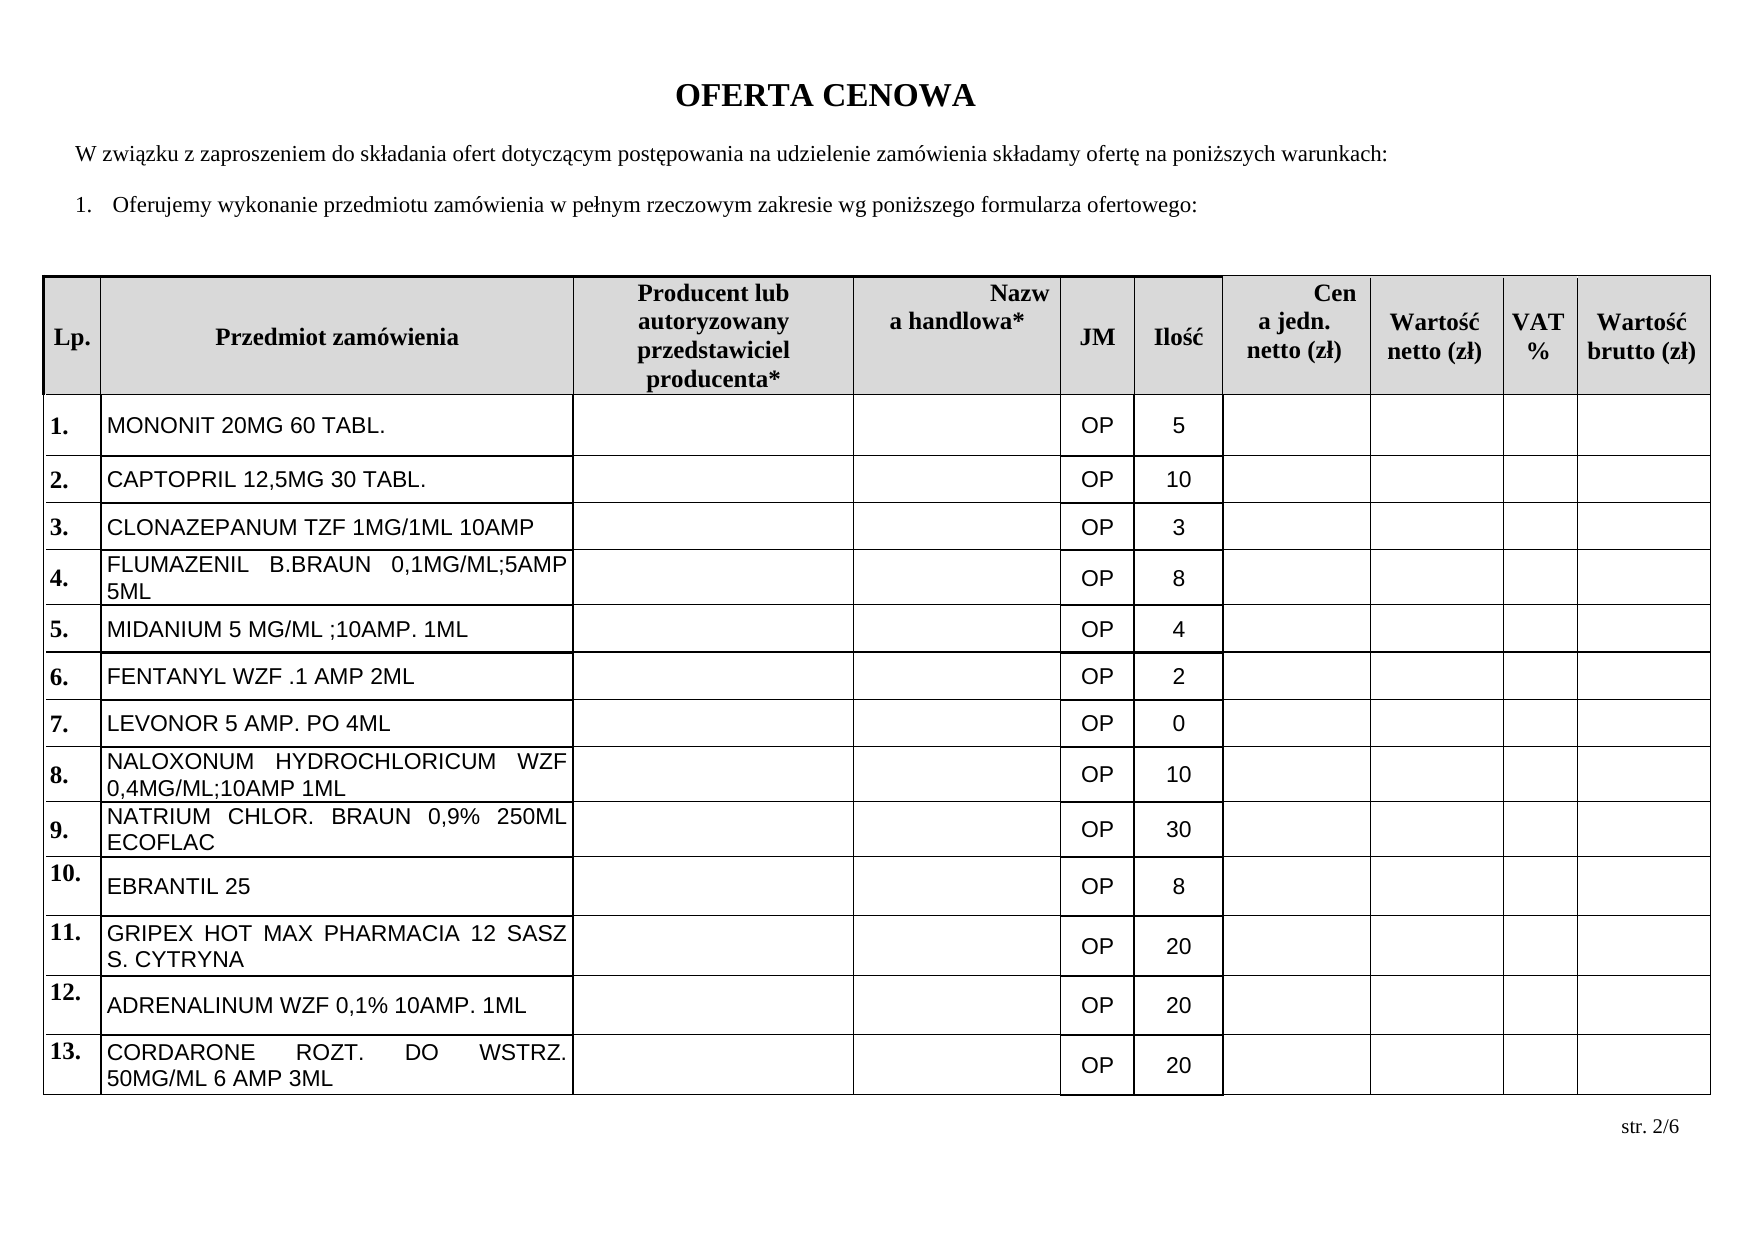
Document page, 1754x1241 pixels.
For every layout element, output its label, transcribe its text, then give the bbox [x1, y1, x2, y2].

table_cell [854, 916, 1060, 975]
table_cell [1224, 700, 1370, 746]
table_cell [1371, 456, 1503, 502]
table_cell [44, 856, 100, 915]
table_cell MIDANIUM 5 MG/ML ;10AMP. 1ML [102, 606, 572, 651]
table_cell 5 [1135, 395, 1222, 455]
table_cell [1578, 747, 1710, 801]
table_cell 30 [1135, 803, 1222, 856]
table_cell 8 [1135, 858, 1222, 915]
table_cell [574, 857, 853, 915]
table_cell [1504, 653, 1577, 699]
table_cell CORDARONE ROZT. DO WSTRZ. 50MG/ML 6 AMP 3ML [102, 1036, 572, 1094]
text OFERTA CENOWA [75, 75, 1679, 113]
table_cell 20 [1135, 917, 1222, 975]
table_header Producent lub autoryzowany przedstawiciel producenta* [574, 278, 853, 394]
table_cell [1371, 653, 1503, 699]
table_cell [1224, 747, 1370, 801]
table_cell [854, 1035, 1060, 1094]
table_header JM [1061, 278, 1134, 394]
table_cell [1224, 395, 1370, 455]
table_cell [44, 455, 100, 502]
table_cell CAPTOPRIL 12,5MG 30 TABL. [102, 457, 572, 502]
table_cell [1504, 747, 1577, 801]
table_cell [574, 395, 853, 455]
table_cell 2 [1135, 654, 1222, 699]
table_header Wartość brutto (zł) [1578, 276, 1710, 394]
table_cell [1504, 456, 1577, 502]
table_cell 20 [1135, 977, 1222, 1034]
table_cell [1578, 700, 1710, 746]
table_cell [854, 550, 1060, 604]
table_cell [574, 976, 853, 1034]
table_cell [1371, 395, 1503, 455]
table_cell ADRENALINUM WZF 0,1% 10AMP. 1ML [102, 977, 572, 1034]
table_header Przedmiot zamówienia [101, 278, 573, 394]
table_cell GRIPEX HOT MAX PHARMACIA 12 SASZ S. CYTRYNA [102, 917, 572, 975]
table_cell [1578, 456, 1710, 502]
table_cell [1224, 653, 1370, 699]
table_cell 10 [1135, 748, 1222, 801]
table_cell [1504, 802, 1577, 856]
table_cell 4 [1135, 606, 1222, 651]
table_cell [1578, 1035, 1710, 1094]
table_cell OP [1061, 395, 1133, 455]
table_cell OP [1061, 504, 1133, 549]
table_cell FLUMAZENIL B.BRAUN 0,1MG/ML;5AMP 5ML [102, 551, 572, 604]
table_cell FENTANYL WZF .1 AMP 2ML [102, 654, 572, 699]
table_cell [854, 700, 1060, 746]
table_cell 0 [1135, 701, 1222, 746]
table_cell [1578, 503, 1710, 549]
table_cell [1578, 802, 1710, 856]
table_cell [574, 700, 853, 746]
table_cell [1504, 976, 1577, 1034]
table_cell [44, 746, 100, 801]
table_cell [1224, 916, 1370, 975]
table_cell [44, 549, 100, 604]
table_cell [1224, 976, 1370, 1034]
text W związku z zaproszeniem do składania ofert dotyczącym postępowania na udzielenie zamówienia składamy ofertę na poniższych warunkach: [75, 140, 1679, 166]
table_cell [1371, 550, 1503, 604]
table_cell [1224, 1035, 1370, 1094]
table_cell [1224, 503, 1370, 549]
table_cell [574, 653, 853, 699]
table_cell EBRANTIL 25 [102, 858, 572, 915]
table_cell 8 [1135, 551, 1222, 604]
table_cell [44, 394, 100, 455]
table_cell [574, 503, 853, 549]
table_cell NALOXONUM HYDROCHLORICUM WZF 0,4MG/ML;10AMP 1ML [102, 748, 572, 801]
table_cell OP [1061, 457, 1133, 502]
table_cell [1224, 605, 1370, 651]
table_cell 10 [1135, 457, 1222, 502]
table_cell LEVONOR 5 AMP. PO 4ML [102, 701, 572, 746]
table_cell OP [1061, 551, 1133, 604]
table_cell [1504, 857, 1577, 915]
table_cell [44, 502, 100, 549]
table_header Ilość [1135, 278, 1222, 394]
table_cell OP [1061, 748, 1133, 801]
table_cell [1371, 747, 1503, 801]
table_cell [1504, 700, 1577, 746]
table_cell [44, 975, 100, 1034]
table_cell [854, 747, 1060, 801]
table_cell [574, 550, 853, 604]
table_cell [1371, 503, 1503, 549]
table_cell [44, 801, 100, 856]
table_cell OP [1061, 606, 1133, 651]
table_cell [1578, 550, 1710, 604]
table_cell [854, 395, 1060, 455]
table_cell [44, 699, 100, 746]
table_cell [1578, 916, 1710, 975]
table_cell [1371, 916, 1503, 975]
table_header Cena jedn. netto (zł) [1223, 276, 1370, 394]
table_header Nazwa handlowa* [854, 278, 1060, 394]
table_cell [574, 747, 853, 801]
table_cell [1371, 976, 1503, 1034]
table_cell 3 [1135, 504, 1222, 549]
table_cell OP [1061, 977, 1133, 1034]
table_cell [854, 503, 1060, 549]
table_cell [44, 604, 100, 651]
table_cell [44, 1034, 100, 1094]
table_cell [574, 1035, 853, 1094]
table_cell [574, 605, 853, 651]
list Oferujemy wykonanie przedmiotu zamówienia w pełnym rzeczowym zakresie wg poniższego formularza ofertowego: [75, 191, 1679, 217]
table_cell [1578, 395, 1710, 455]
table_cell [854, 456, 1060, 502]
table_cell MONONIT 20MG 60 TABL. [102, 395, 572, 455]
table_cell NATRIUM CHLOR. BRAUN 0,9% 250ML ECOFLAC [102, 803, 572, 856]
table_cell [1371, 1035, 1503, 1094]
table_cell CLONAZEPANUM TZF 1MG/1ML 10AMP [102, 504, 572, 549]
table_cell [854, 653, 1060, 699]
table_cell [1578, 653, 1710, 699]
table_cell [1224, 857, 1370, 915]
table_cell [1504, 550, 1577, 604]
table_cell [1578, 605, 1710, 651]
table_cell [1371, 857, 1503, 915]
table_header VAT % [1503, 276, 1577, 394]
table_cell OP [1061, 858, 1133, 915]
table_cell [574, 456, 853, 502]
table_cell OP [1061, 701, 1133, 746]
table_cell [1371, 605, 1503, 651]
table_cell OP [1061, 917, 1133, 975]
table_cell OP [1061, 1036, 1133, 1094]
table_cell [1224, 550, 1370, 604]
table_cell OP [1061, 803, 1133, 856]
table_cell [574, 802, 853, 856]
table_cell [44, 651, 100, 699]
table_cell 20 [1135, 1036, 1222, 1094]
table_cell [1224, 456, 1370, 502]
table_cell [1504, 605, 1577, 651]
table_cell [44, 915, 100, 975]
table_cell [854, 605, 1060, 651]
table_cell [574, 916, 853, 975]
table_cell [1504, 395, 1577, 455]
table_cell [1578, 976, 1710, 1034]
table_header Wartość netto (zł) [1370, 276, 1503, 394]
table_cell [1504, 1035, 1577, 1094]
table_cell [854, 976, 1060, 1034]
table_cell [1504, 916, 1577, 975]
table_cell [1371, 700, 1503, 746]
table_cell [1578, 857, 1710, 915]
table_cell [1224, 802, 1370, 856]
table_header Lp. [45, 278, 100, 394]
table_cell [854, 857, 1060, 915]
table_cell [1504, 503, 1577, 549]
table_cell OP [1061, 654, 1133, 699]
table_cell [1371, 802, 1503, 856]
table_cell [854, 802, 1060, 856]
